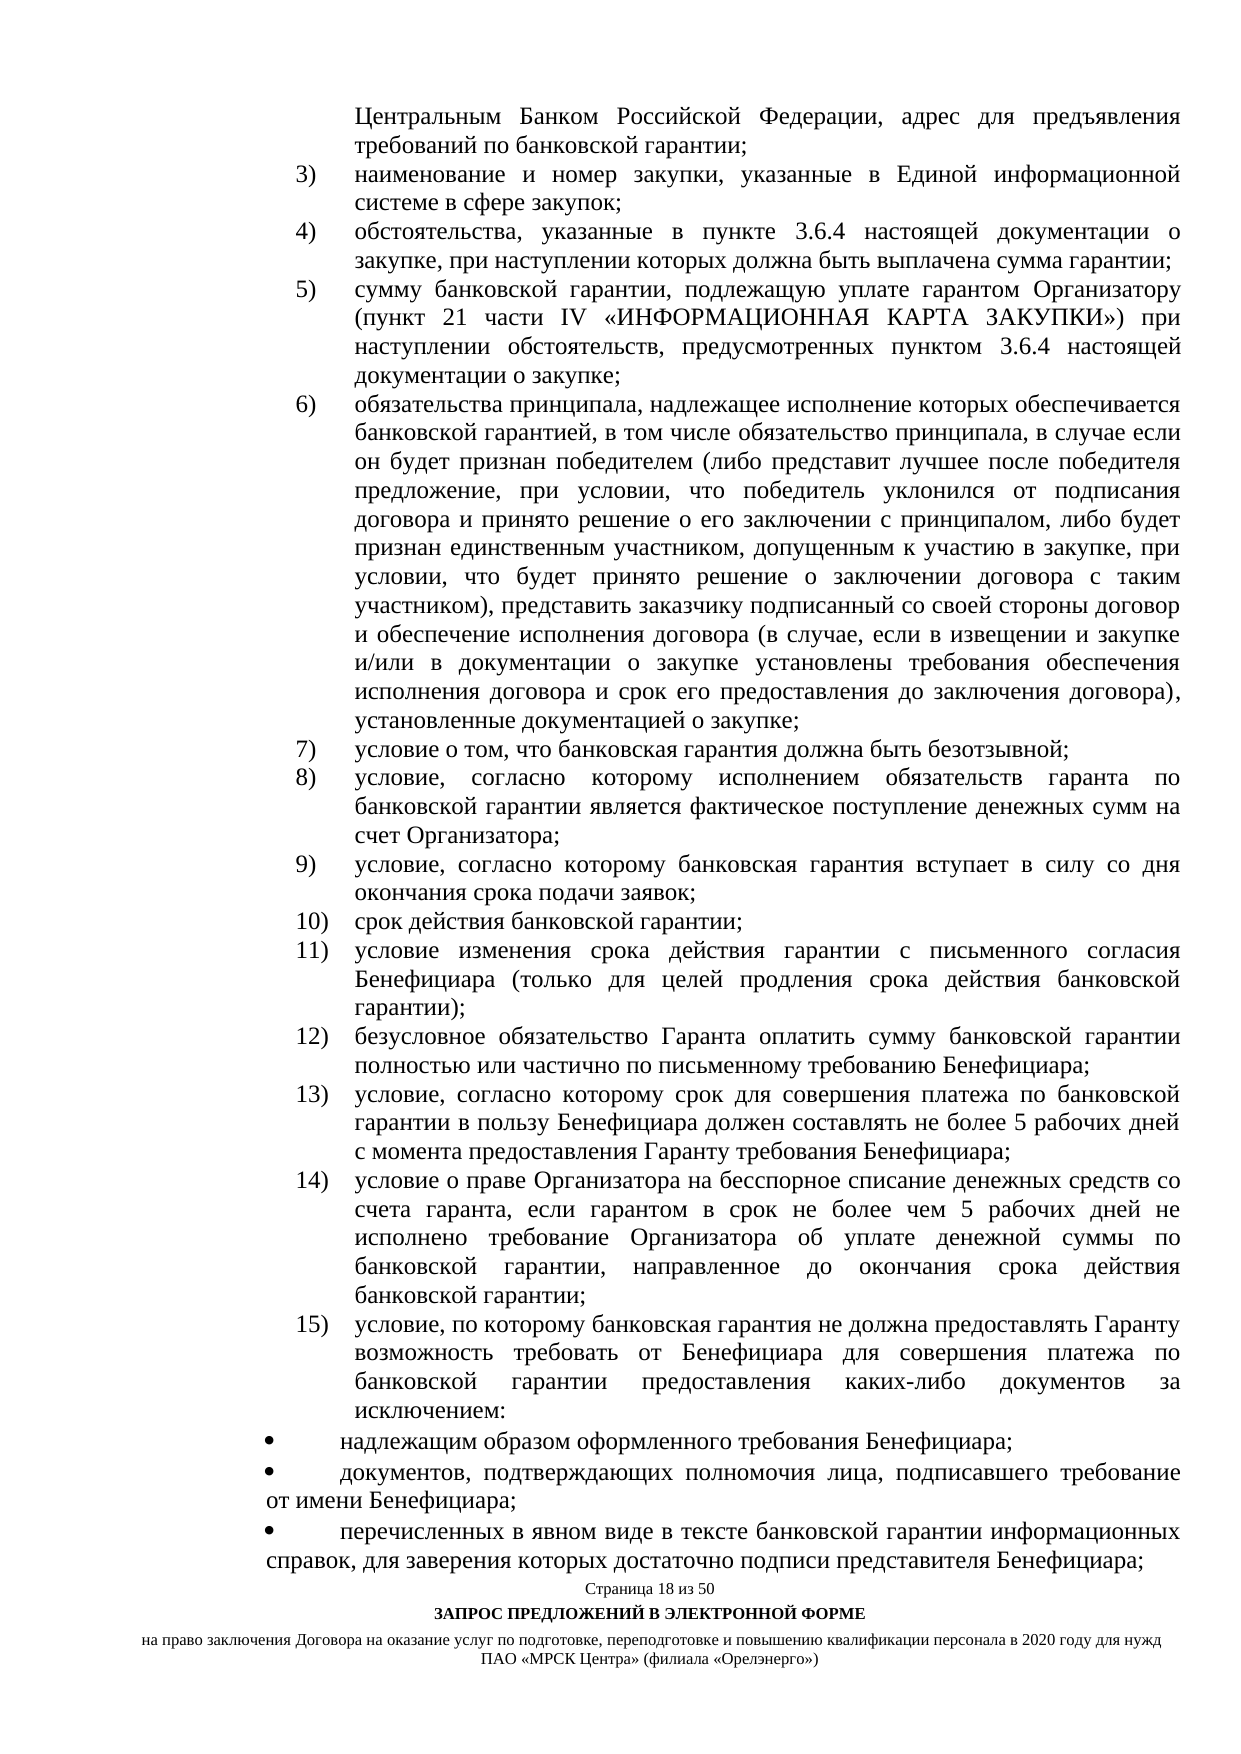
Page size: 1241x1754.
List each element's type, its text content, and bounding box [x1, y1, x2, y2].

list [295, 101, 1181, 159]
list условие, по которому банковская гарантия не должна предоставлять Гаранту возможность требовать от Бенефициара для совершения платежа по банковской гарантии предоставления каких-либо документов за исключением: [295, 1309, 1181, 1424]
list условие изменения срока действия гарантии с письменного согласия Бенефициара (только для целей продления срока действия банковской гарантии); [295, 935, 1181, 1021]
list условие о том, что банковская гарантия должна быть безотзывной; [295, 734, 1181, 762]
list условие, согласно которому срок для совершения платежа по банковской гарантии в пользу Бенефициара должен составлять не более 5 рабочих дней с момента предоставления Гаранту требования Бенефициара; [295, 1079, 1181, 1165]
list наименование и номер закупки, указанные в Единой информационной системе в сфере закупок; [295, 159, 1181, 216]
list сумму банковской гарантии, подлежащую уплате гарантом Организатору (пункт 21 части IV «ИНФОРМАЦИОННАЯ КАРТА ЗАКУПКИ») при наступлении обстоятельств, предусмотренных пунктом 3.6.4 настоящей документации о закупке; [295, 274, 1181, 389]
list надлежащим образом оформленного требования Бенефициара; [265, 1426, 1181, 1454]
list условие о праве Организатора на бесспорное списание денежных средств со счета гаранта, если гарантом в срок не более чем 5 рабочих дней не исполнено требование Организатора об уплате денежной суммы по банковской гарантии, направленное до окончания срока действия банковской гарантии; [295, 1165, 1181, 1309]
list условие, согласно которому исполнением обязательств гаранта по банковской гарантии является фактическое поступление денежных сумм на счет Организатора; [295, 762, 1181, 849]
list срок действия банковской гарантии; [295, 906, 1181, 935]
list обязательства принципала, надлежащее исполнение которых обеспечивается банковской гарантией, в том числе обязательство принципала, в случае если он будет признан победителем (либо представит лучшее после победителя предложение, при условии, что победитель уклонился от подписания договора и принято решение о его заключении с принципалом, либо будет признан единственным участником, допущенным к участию в закупке, при условии, что будет принято решение о заключении договора с таким участником), представить заказчику подписанный со своей стороны договор и обеспечение исполнения договора (в случае, если в извещении и закупке и/или в документации о закупке установлены требования обеспечения исполнения договора и срок его предоставления до заключения договора), установленные документацией о закупке; [295, 389, 1181, 734]
list обстоятельства, указанные в пункте 3.6.4 настоящей документации о закупке, при наступлении которых должна быть выплачена сумма гарантии; [295, 216, 1181, 274]
list безусловное обязательство Гаранта оплатить сумму банковской гарантии полностью или частично по письменному требованию Бенефициара; [295, 1021, 1181, 1079]
list документов, подтверждающих полномочия лица, подписавшего требование от имени Бенефициара; [265, 1457, 1181, 1514]
list перечисленных в явном виде в тексте банковской гарантии информационных справок, для заверения которых достаточно подписи представителя Бенефициара; [265, 1516, 1181, 1574]
list условие, согласно которому банковская гарантия вступает в силу со дня окончания срока подачи заявок; [295, 849, 1181, 906]
